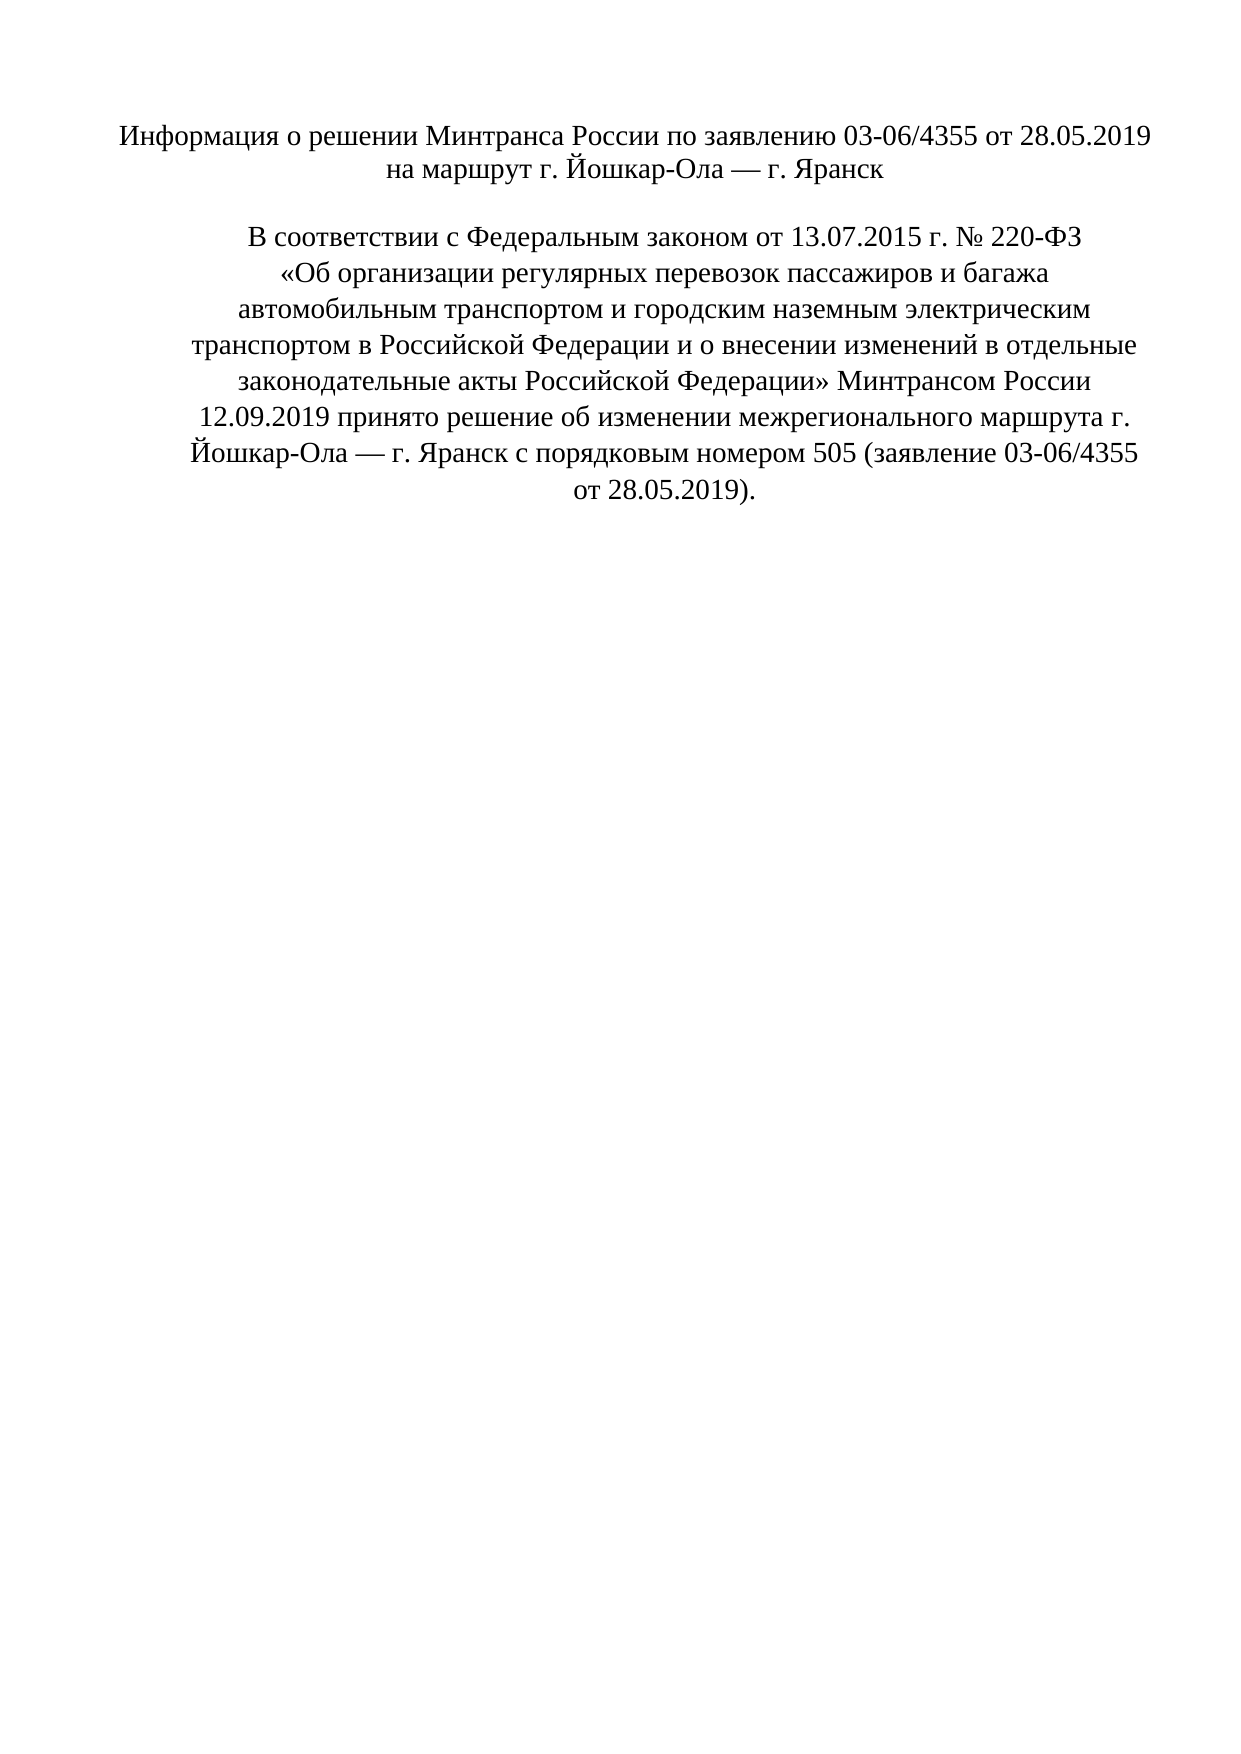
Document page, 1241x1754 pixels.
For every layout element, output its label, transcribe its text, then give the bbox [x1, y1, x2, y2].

text Информация о решении Минтранса России по заявлению 03-06/4355 от 28.05.2019 на маршрут г. Йошкар-Ола — г. Яранск [118, 118, 1152, 185]
text В соответствии с Федеральным законом от 13.07.2015 г. № 220-ФЗ «Об организации регулярных перевозок пассажиров и багажа автомобильным транспортом и городским наземным электрическим транспортом в Российской Федерации и о внесении изменений в отдельные законодательные акты Российской Федерации» Минтрансом России 12.09.2019 принято решение об изменении межрегионального маршрута г. Йошкар-Ола — г. Яранск с порядковым номером 505 (заявление 03-06/4355 от 28.05.2019). [177, 219, 1152, 505]
